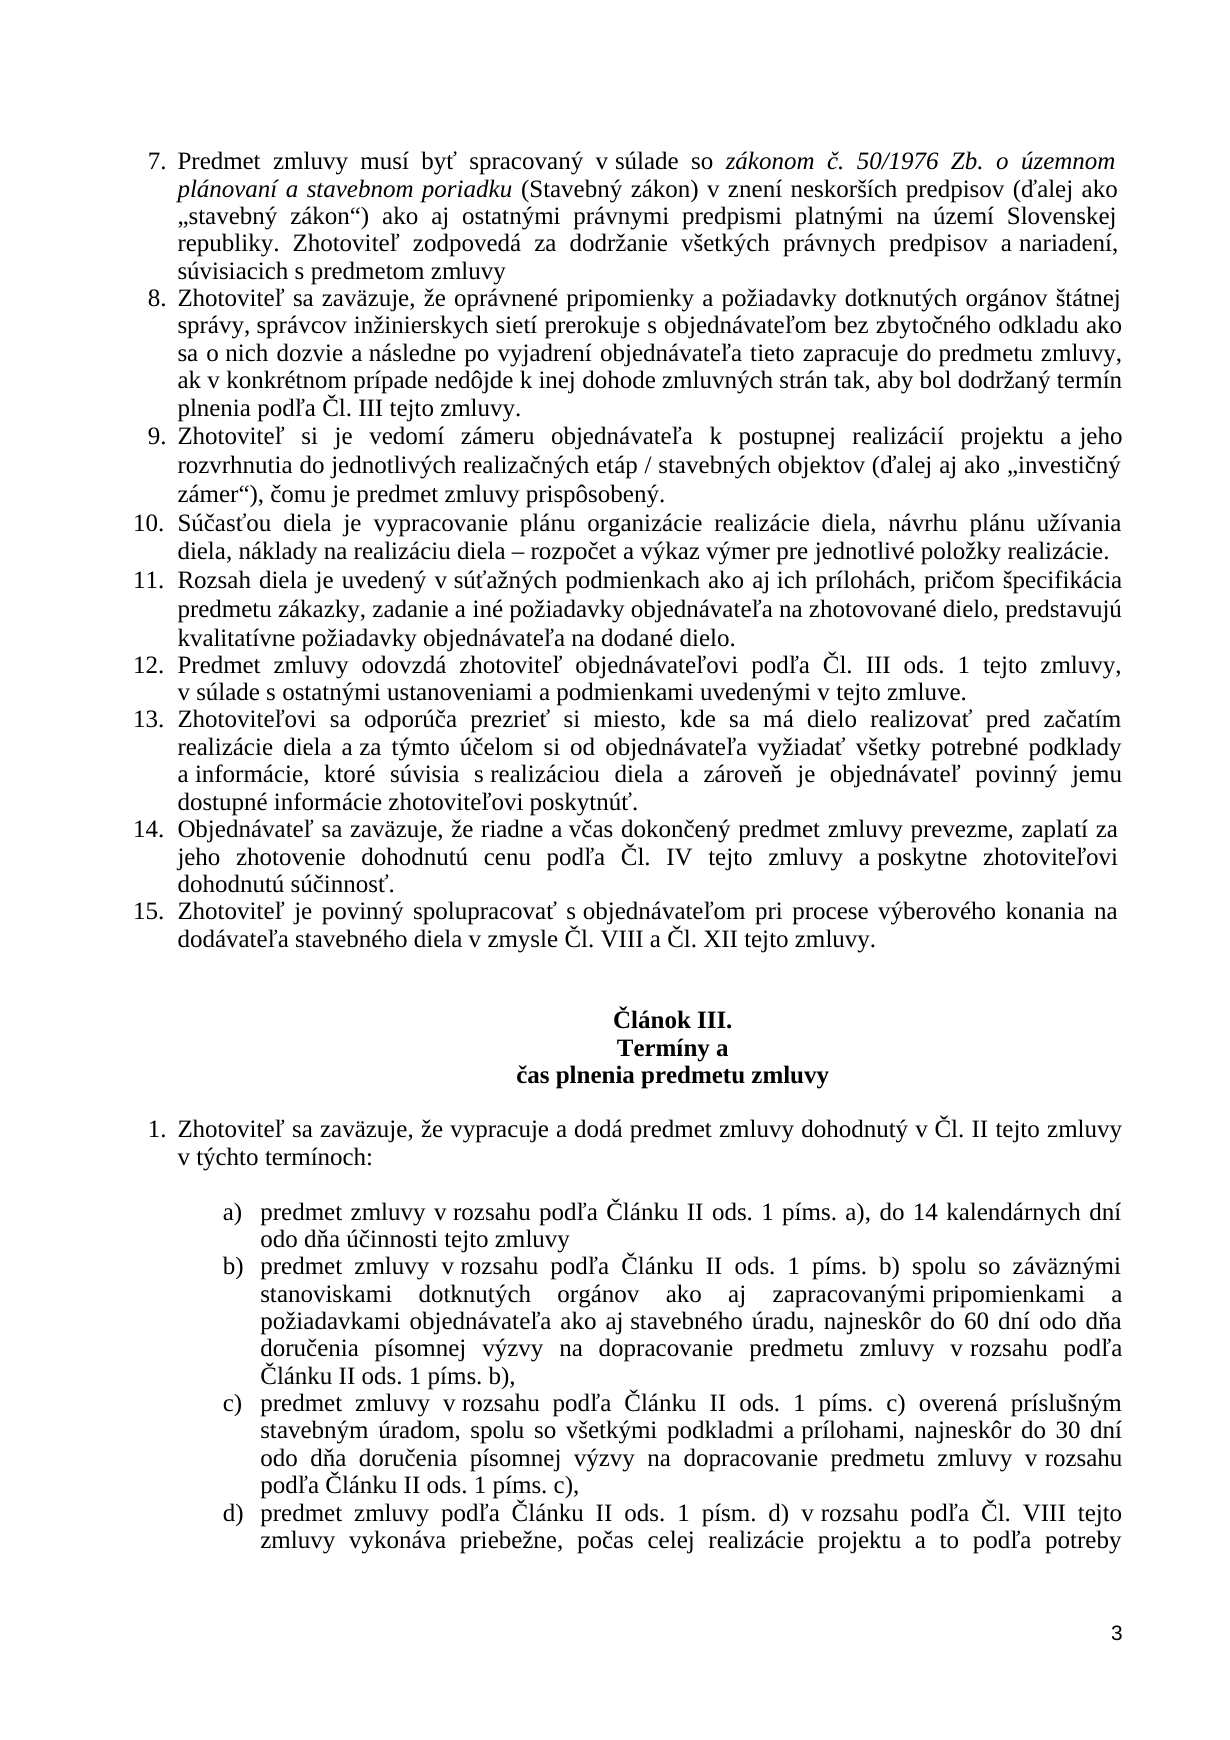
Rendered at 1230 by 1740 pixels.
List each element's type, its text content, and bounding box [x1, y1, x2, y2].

list Zhotoviteľ je povinný spolupracovať s objednávateľom pri procese výberového konania na dodávateľa stavebného diela v zmysle Čl. VIII a Čl. XII tejto zmluvy. [133, 898, 1118, 952]
list Zhotoviteľovi sa odporúča prezrieť si miesto, kde sa má dielo realizovať pred začatím realizácie diela a za týmto účelom si od objednávateľa vyžiadať všetky potrebné podklady a informácie, ktoré súvisia s realizáciou diela a zároveň je objednávateľ povinný jemu dostupné informácie zhotoviteľovi poskytnúť. [133, 706, 1122, 816]
list Zhotoviteľ sa zaväzuje, že vypracuje a dodá predmet zmluvy dohodnutý v Čl. II tejto zmluvy v týchto termínoch: [148, 1116, 1122, 1171]
list Zhotoviteľ si je vedomí zámeru objednávateľa k postupnej realizácií projektu a jeho rozvrhnutia do jednotlivých realizačných etáp / stavebných objektov (ďalej aj ako „investičný zámer“), čomu je predmet zmluvy prispôsobený. [148, 421, 1122, 508]
text Článok III. [223, 1007, 1122, 1034]
list predmet zmluvy v rozsahu podľa Článku II ods. 1 píms. a), do 14 kalendárnych dní odo dňa účinnosti tejto zmluvy [223, 1198, 1122, 1253]
list Predmet zmluvy musí byť spracovaný v súlade so zákonom č. 50/1976 Zb. o územnom plánovaní a stavebnom poriadku (Stavebný zákon) v znení neskorších predpisov (ďalej ako „stavebný zákon“) ako aj ostatnými právnymi predpismi platnými na území Slovenskej republiky. Zhotoviteľ zodpovedá za dodržanie všetkých právnych predpisov a nariadení, súvisiacich s predmetom zmluvy [148, 148, 1118, 284]
list predmet zmluvy v rozsahu podľa Článku II ods. 1 píms. c) overená príslušným stavebným úradom, spolu so všetkými podkladmi a prílohami, najneskôr do 30 dní odo dňa doručenia písomnej výzvy na dopracovanie predmetu zmluvy v rozsahu podľa Článku II ods. 1 píms. c), [223, 1390, 1122, 1499]
list Rozsah diela je uvedený v súťažných podmienkach ako aj ich prílohách, pričom špecifikácia predmetu zákazky, zadanie a iné požiadavky objednávateľa na zhotovované dielo, predstavujú kvalitatívne požiadavky objednávateľa na dodané dielo. [133, 565, 1122, 651]
list Predmet zmluvy odovzdá zhotoviteľ objednávateľovi podľa Čl. III ods. 1 tejto zmluvy, v súlade s ostatnými ustanoveniami a podmienkami uvedenými v tejto zmluve. [133, 651, 1122, 706]
text čas plnenia predmetu zmluvy [223, 1062, 1122, 1089]
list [223, 1499, 1122, 1554]
list Súčasťou diela je vypracovanie plánu organizácie realizácie diela, návrhu plánu užívania diela, náklady na realizáciu diela – rozpočet a výkaz výmer pre jednotlivé položky realizácie. [133, 508, 1122, 565]
text Termíny a [223, 1034, 1122, 1062]
list predmet zmluvy v rozsahu podľa Článku II ods. 1 píms. b) spolu so záväznými stanoviskami dotknutých orgánov ako aj zapracovanými pripomienkami a požiadavkami objednávateľa ako aj stavebného úradu, najneskôr do 60 dní odo dňa doručenia písomnej výzvy na dopracovanie predmetu zmluvy v rozsahu podľa Článku II ods. 1 píms. b), [223, 1253, 1122, 1390]
list Zhotoviteľ sa zaväzuje, že oprávnené pripomienky a požiadavky dotknutých orgánov štátnej správy, správcov inžinierskych sietí prerokuje s objednávateľom bez zbytočného odkladu ako sa o nich dozvie a následne po vyjadrení objednávateľa tieto zapracuje do predmetu zmluvy, ak v konkrétnom prípade nedôjde k inej dohode zmluvných strán tak, aby bol dodržaný termín plnenia podľa Čl. III tejto zmluvy. [148, 284, 1122, 421]
list Objednávateľ sa zaväzuje, že riadne a včas dokončený predmet zmluvy prevezme, zaplatí za jeho zhotovenie dohodnutú cenu podľa Čl. IV tejto zmluvy a poskytne zhotoviteľovi dohodnutú súčinnosť. [133, 816, 1118, 898]
